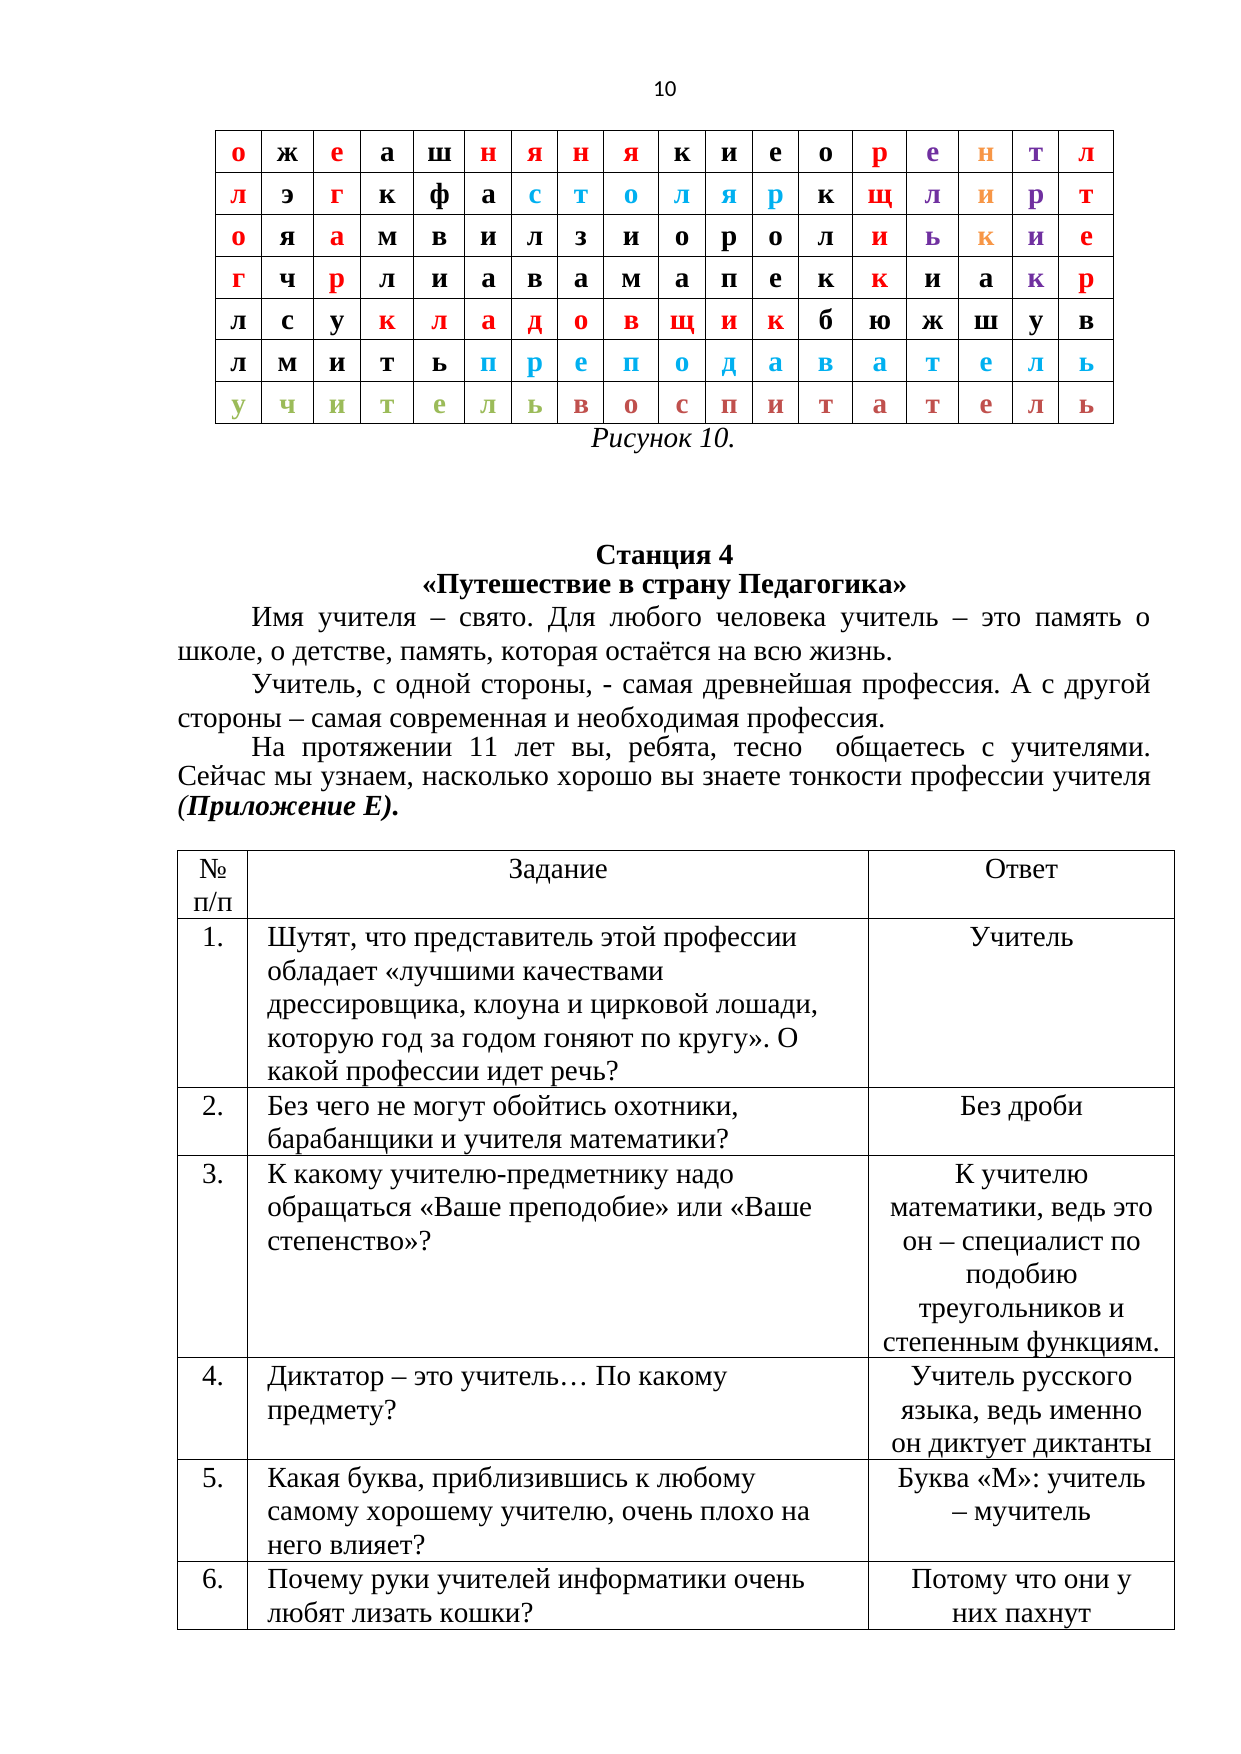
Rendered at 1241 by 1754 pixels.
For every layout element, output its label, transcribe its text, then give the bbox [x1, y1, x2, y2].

table_cell п [465, 340, 511, 381]
table_cell м [262, 340, 313, 381]
table_cell к [799, 257, 852, 297]
table_cell с [262, 299, 313, 339]
table_cell а [465, 257, 511, 297]
table_cell р [853, 131, 906, 172]
table_cell ш [959, 299, 1012, 339]
table_cell щ [659, 299, 705, 339]
table_cell щ [853, 173, 906, 214]
table_cell е [1059, 215, 1113, 256]
table_cell Шутят, что представитель этой профессии обладает «лучшими качествами дрессировщика, клоуна и цирковой лошади, которую год за годом гоняют по кругу». О какой профессии идет речь? [248, 919, 868, 1087]
table_cell р [512, 340, 557, 381]
table_cell ф [414, 173, 464, 214]
table_cell р [753, 173, 798, 214]
table_cell л [1059, 131, 1113, 172]
table_cell е [558, 340, 603, 381]
table_cell и [706, 299, 752, 339]
table_cell а [853, 340, 906, 381]
table_cell л [1013, 382, 1058, 423]
table_cell а [959, 257, 1012, 297]
table_cell я [512, 131, 557, 172]
table_cell р [1059, 257, 1113, 297]
table_cell п [706, 382, 752, 423]
table_cell м [604, 257, 658, 297]
table_header Задание [248, 851, 868, 918]
table_cell и [465, 215, 511, 256]
table_cell к [659, 131, 705, 172]
table_cell л [216, 340, 261, 381]
table_cell е [414, 382, 464, 423]
table_cell м [361, 215, 413, 256]
table_header № п/п [178, 851, 247, 918]
table_cell к [853, 257, 906, 297]
table_cell л [465, 382, 511, 423]
table_cell к [959, 215, 1012, 256]
table_cell т [558, 173, 603, 214]
table_cell е [753, 257, 798, 297]
table_cell ж [907, 299, 958, 339]
table_cell 3. [178, 1156, 247, 1357]
table_cell л [799, 215, 852, 256]
table_cell и [959, 173, 1012, 214]
table_cell и [853, 215, 906, 256]
table_cell я [262, 215, 313, 256]
text Имя учителя – свято. Для любого человека учитель – это память о школе, о детстве, память, которая остаётся на всю жизнь. [177, 599, 1152, 666]
table_cell е [314, 131, 360, 172]
table_cell в [799, 340, 852, 381]
table_cell ж [262, 131, 313, 172]
table_cell д [706, 340, 752, 381]
table_cell п [604, 340, 658, 381]
table_cell и [414, 257, 464, 297]
table_cell т [799, 382, 852, 423]
table_cell а [853, 382, 906, 423]
table_cell т [1059, 173, 1113, 214]
table_header Ответ [869, 851, 1174, 918]
table_cell т [1013, 131, 1058, 172]
table_cell с [512, 173, 557, 214]
table_cell я [706, 173, 752, 214]
table_cell у [216, 382, 261, 423]
table_cell о [216, 131, 261, 172]
text Станция 4 [177, 541, 1152, 570]
table_cell 1. [178, 919, 247, 1087]
table_cell н [465, 131, 511, 172]
table_cell о [659, 215, 705, 256]
table_cell о [216, 215, 261, 256]
table_cell и [753, 382, 798, 423]
table_cell 2. [178, 1088, 247, 1155]
table_cell и [706, 131, 752, 172]
table_cell 6. [178, 1562, 247, 1629]
table_cell т [361, 340, 413, 381]
table_cell ш [414, 131, 464, 172]
table_cell л [659, 173, 705, 214]
table_cell о [753, 215, 798, 256]
table_cell и [907, 257, 958, 297]
text «Путешествие в страну Педагогика» [177, 570, 1152, 599]
table_cell р [706, 215, 752, 256]
table_cell а [753, 340, 798, 381]
table_cell Без дроби [869, 1088, 1174, 1155]
table_cell л [907, 173, 958, 214]
table_cell а [558, 257, 603, 297]
text На протяжении 11 лет вы, ребята, тесно общаетесь с учителями. Сейчас мы узнаем, насколько хорошо вы знаете тонкости профессии учителя (Приложение Е). [177, 733, 1152, 821]
table_cell л [216, 299, 261, 339]
table_cell Без чего не могут обойтись охотники, барабанщики и учителя математики? [248, 1088, 868, 1155]
table_cell о [604, 382, 658, 423]
table_cell ь [414, 340, 464, 381]
table_cell у [1013, 299, 1058, 339]
table_cell н [959, 131, 1012, 172]
table_cell ь [907, 215, 958, 256]
table_cell к [753, 299, 798, 339]
table_cell в [512, 257, 557, 297]
table_cell 5. [178, 1460, 247, 1561]
table_cell л [414, 299, 464, 339]
table_cell р [314, 257, 360, 297]
table_cell л [361, 257, 413, 297]
table_cell з [558, 215, 603, 256]
table_cell к [361, 173, 413, 214]
table_cell ь [1059, 382, 1113, 423]
table_cell ч [262, 257, 313, 297]
table_cell н [558, 131, 603, 172]
table_cell в [414, 215, 464, 256]
table_cell д [512, 299, 557, 339]
table_cell о [799, 131, 852, 172]
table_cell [869, 1562, 1174, 1629]
text Рисунок 10. [177, 424, 1152, 453]
table_cell Диктатор – это учитель… По какому предмету? [248, 1358, 868, 1459]
table_cell е [959, 382, 1012, 423]
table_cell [248, 1562, 868, 1629]
table_cell Учитель [869, 919, 1174, 1087]
table_cell л [512, 215, 557, 256]
table_cell ю [853, 299, 906, 339]
table_cell 4. [178, 1358, 247, 1459]
table_cell Какая буква, приблизившись к любому самому хорошему учителю, очень плохо на него влияет? [248, 1460, 868, 1561]
table_cell Учитель русского языка, ведь именно он диктует диктанты [869, 1358, 1174, 1459]
table_cell е [907, 131, 958, 172]
table_cell к [799, 173, 852, 214]
table_cell г [216, 257, 261, 297]
table_cell у [314, 299, 360, 339]
table_cell т [907, 382, 958, 423]
table_cell и [314, 340, 360, 381]
text Учитель, с одной стороны, - самая древнейшая профессия. А с другой стороны – самая современная и необходимая профессия. [177, 666, 1152, 733]
table_cell б [799, 299, 852, 339]
table_cell е [753, 131, 798, 172]
table_cell п [706, 257, 752, 297]
table_cell и [604, 215, 658, 256]
table_cell ь [512, 382, 557, 423]
table_cell л [216, 173, 261, 214]
table_cell а [465, 299, 511, 339]
table_cell К учителю математики, ведь это он – специалист по подобию треугольников и степенным функциям. [869, 1156, 1174, 1357]
table_cell э [262, 173, 313, 214]
table_cell К какому учителю-предметнику надо обращаться «Ваше преподобие» или «Ваше степенство»? [248, 1156, 868, 1357]
table_cell в [604, 299, 658, 339]
table_cell в [1059, 299, 1113, 339]
table_cell к [361, 299, 413, 339]
table_cell а [465, 173, 511, 214]
table_cell о [604, 173, 658, 214]
table_cell о [659, 340, 705, 381]
table_cell а [314, 215, 360, 256]
table_cell и [1013, 215, 1058, 256]
table_cell т [907, 340, 958, 381]
table_cell ч [262, 382, 313, 423]
table_cell г [314, 173, 360, 214]
table_cell о [558, 299, 603, 339]
table_cell а [361, 131, 413, 172]
table_cell с [659, 382, 705, 423]
table_cell е [959, 340, 1012, 381]
table_cell я [604, 131, 658, 172]
table_cell р [1013, 173, 1058, 214]
table_cell к [1013, 257, 1058, 297]
table_cell а [659, 257, 705, 297]
table_cell и [314, 382, 360, 423]
table_cell л [1013, 340, 1058, 381]
table_cell Буква «М»: учитель – мучитель [869, 1460, 1174, 1561]
table_cell в [558, 382, 603, 423]
table_cell т [361, 382, 413, 423]
table_cell ь [1059, 340, 1113, 381]
